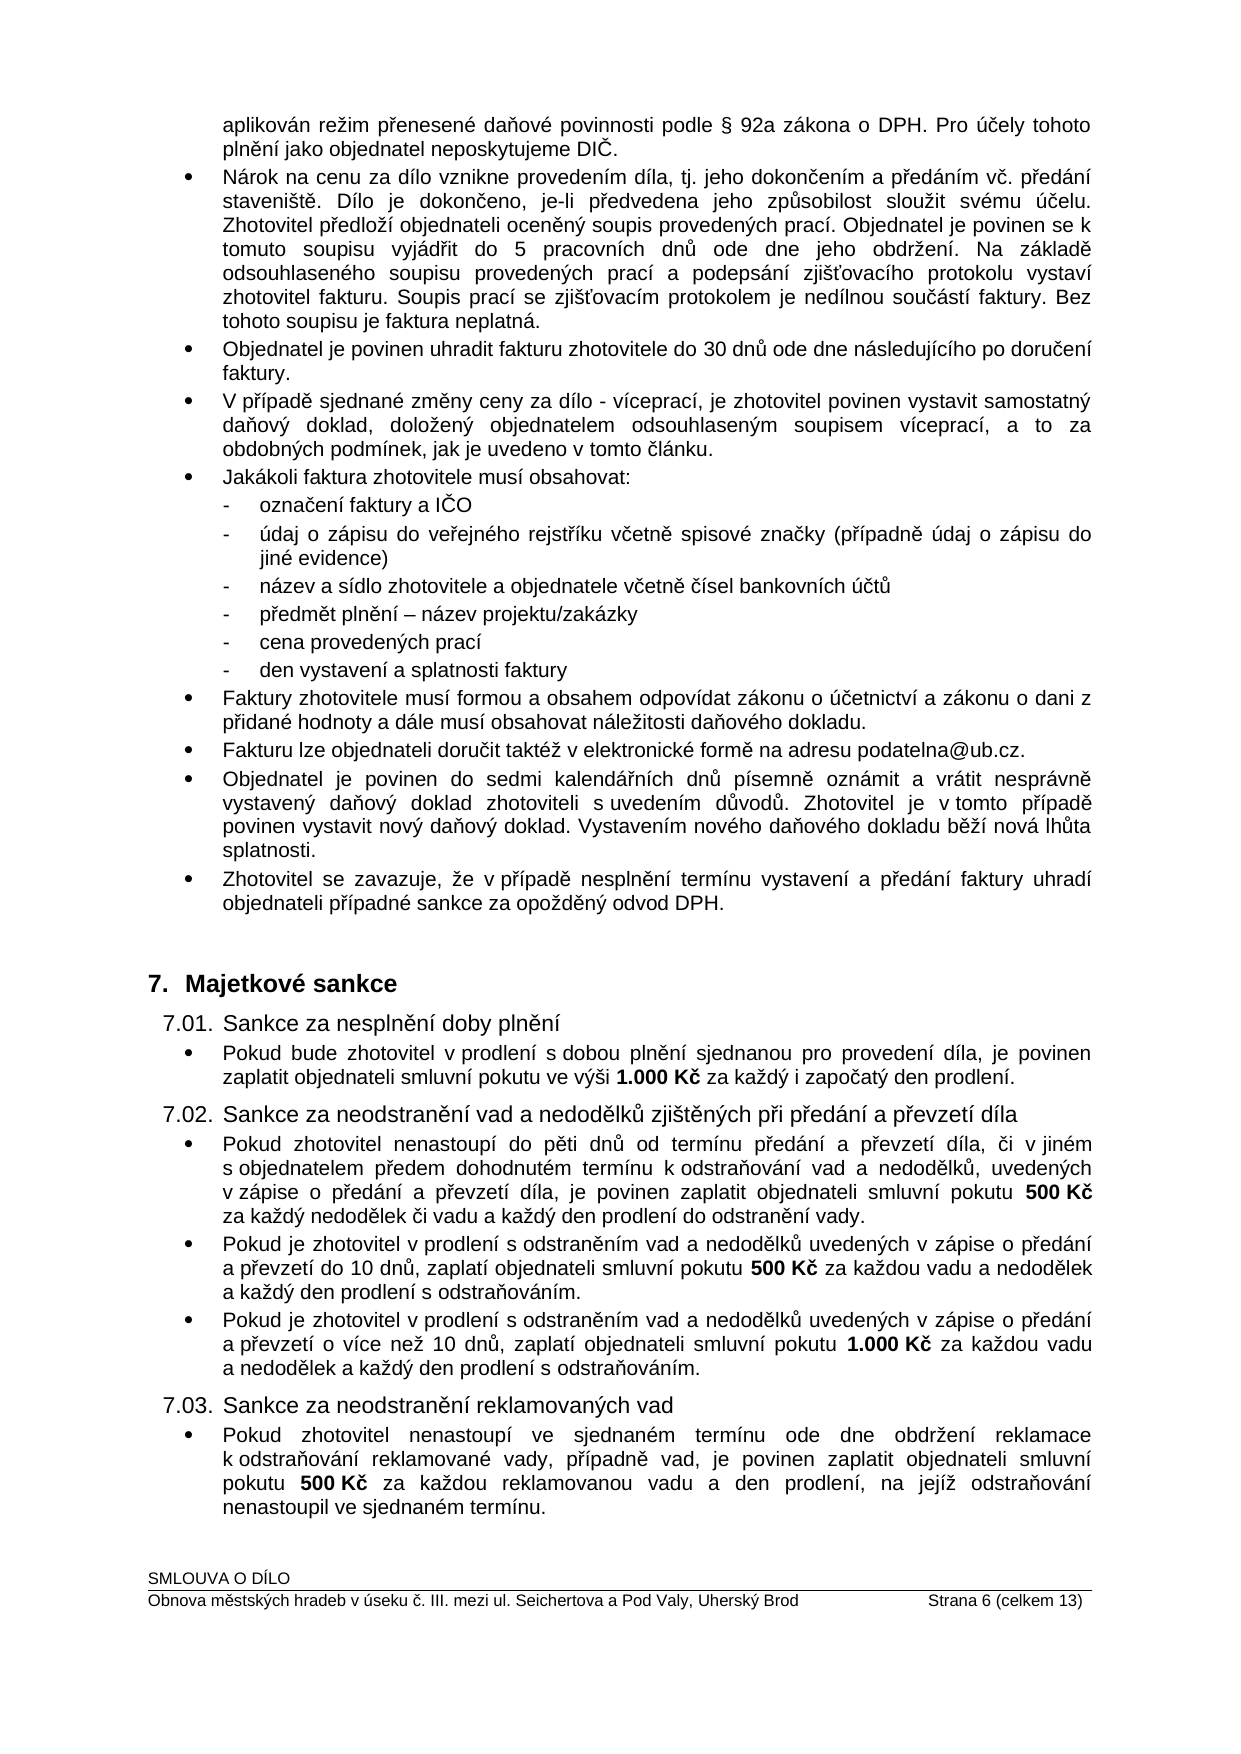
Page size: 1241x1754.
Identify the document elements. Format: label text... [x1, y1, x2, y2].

subtitle Majetkové sankce [148, 969, 1092, 997]
subtitle Sankce za neodstranění vad a nedodělků zjištěných při předání a převzetí díla [162, 1101, 1092, 1127]
text Zhotovitel se zavazuje, že v případě nesplnění termínu vystavení a předání faktury uhradí objednateli případné sankce za opožděný odvod DPH. [185, 866, 1092, 914]
text Pokud bude zhotovitel v prodlení s dobou plnění sjednanou pro provedení díla, je povinen zaplatit objednateli smluvní pokutu ve výši 1.000 Kč za každý i započatý den prodlení. [185, 1040, 1092, 1088]
text - den vystavení a splatnosti faktury [223, 658, 1092, 682]
text - označení faktury a IČO [223, 493, 1092, 517]
text Pokud zhotovitel nenastoupí do pěti dnů od termínu předání a převzetí díla, či v jiném s objednatelem předem dohodnutém termínu k odstraňování vad a nedodělků, uvedených v zápise o předání a převzetí díla, je povinen zaplatit objednateli smluvní pokutu 500 Kč za každý nedodělek či vadu a každý den prodlení do odstranění vady. [185, 1131, 1092, 1227]
text - předmět plnění – název projektu/zakázky [223, 602, 1092, 626]
text Nárok na cenu za dílo vznikne provedením díla, tj. jeho dokončením a předáním vč. předání staveniště. Dílo je dokončeno, je-li předvedena jeho způsobilost sloužit svému účelu. Zhotovitel předloží objednateli oceněný soupis provedených prací. Objednatel je povinen se k tomuto soupisu vyjádřit do 5 pracovních dnů ode dne jeho obdržení. Na základě odsouhlaseného soupisu provedených prací a podepsání zjišťovacího protokolu vystaví zhotovitel fakturu. Soupis prací se zjišťovacím protokolem je nedílnou součástí faktury. Bez tohoto soupisu je faktura neplatná. [185, 165, 1092, 332]
text Faktury zhotovitele musí formou a obsahem odpovídat zákonu o účetnictví a zákonu o dani z přidané hodnoty a dále musí obsahovat náležitosti daňového dokladu. [185, 686, 1092, 734]
text - cena provedených prací [223, 630, 1092, 654]
subtitle Sankce za nesplnění doby plnění [162, 1010, 1092, 1036]
text Fakturu lze objednateli doručit taktéž v elektronické formě na adresu podatelna@ub.cz. [185, 738, 1092, 762]
text Pokud zhotovitel nenastoupí ve sjednaném termínu ode dne obdržení reklamace k odstraňování reklamované vady, případně vad, je povinen zaplatit objednateli smluvní pokutu 500 Kč za každou reklamovanou vadu a den prodlení, na jejíž odstraňování nenastoupil ve sjednaném termínu. [185, 1423, 1092, 1519]
text Objednatel je povinen do sedmi kalendářních dnů písemně oznámit a vrátit nesprávně vystavený daňový doklad zhotoviteli s uvedením důvodů. Zhotovitel je v tomto případě povinen vystavit nový daňový doklad. Vystavením nového daňového dokladu běží nová lhůta splatnosti. [185, 766, 1092, 862]
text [185, 113, 1092, 161]
text Pokud je zhotovitel v prodlení s odstraněním vad a nedodělků uvedených v zápise o předání a převzetí do 10 dnů, zaplatí objednateli smluvní pokutu 500 Kč za každou vadu a nedodělek a každý den prodlení s odstraňováním. [185, 1232, 1092, 1303]
text Jakákoli faktura zhotovitele musí obsahovat: [185, 465, 1092, 489]
text V případě sjednané změny ceny za dílo - víceprací, je zhotovitel povinen vystavit samostatný daňový doklad, doložený objednatelem odsouhlaseným soupisem víceprací, a to za obdobných podmínek, jak je uvedeno v tomto článku. [185, 389, 1092, 461]
text - údaj o zápisu do veřejného rejstříku včetně spisové značky (případně údaj o zápisu do jiné evidence) [223, 521, 1092, 569]
text - název a sídlo zhotovitele a objednatele včetně čísel bankovních účtů [223, 573, 1092, 597]
text Objednatel je povinen uhradit fakturu zhotovitele do 30 dnů ode dne následujícího po doručení faktury. [185, 337, 1092, 385]
text Pokud je zhotovitel v prodlení s odstraněním vad a nedodělků uvedených v zápise o předání a převzetí o více než 10 dnů, zaplatí objednateli smluvní pokutu 1.000 Kč za každou vadu a nedodělek a každý den prodlení s odstraňováním. [185, 1308, 1092, 1380]
subtitle Sankce za neodstranění reklamovaných vad [162, 1392, 1092, 1418]
